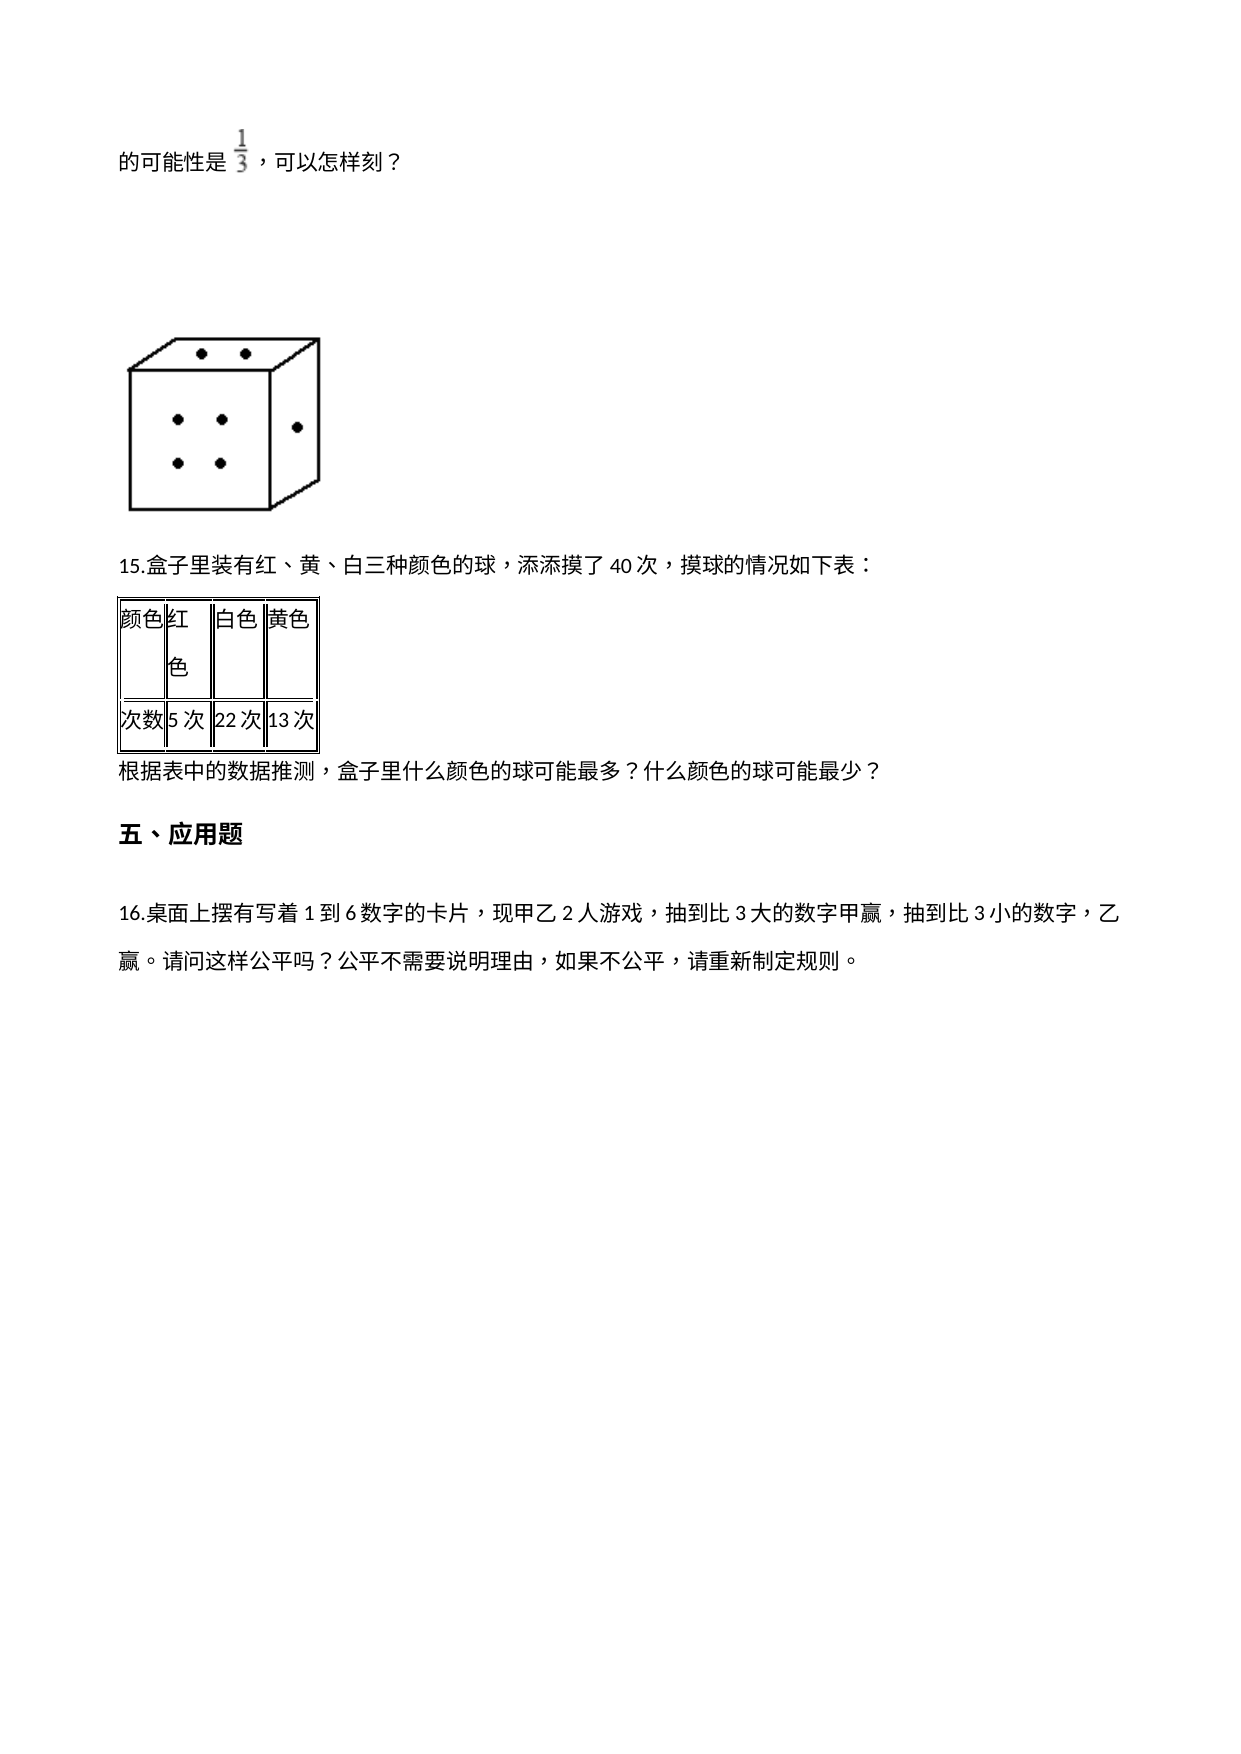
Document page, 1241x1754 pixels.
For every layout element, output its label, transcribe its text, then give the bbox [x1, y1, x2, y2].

table_header 黄色 [265, 598, 318, 698]
table_cell 13次 [265, 698, 318, 750]
table_header 红色 [166, 601, 212, 698]
table_cell 22次 [213, 702, 265, 750]
text 五、应用题 [118, 802, 1122, 867]
text 15.盒子里装有红、黄、白三种颜色的球，添添摸了40次，摸球的情况如下表： [118, 549, 1122, 582]
text 根据表中的数据推测，盒子里什么颜色的球可能最多？什么颜色的球可能最少？ [118, 754, 1122, 787]
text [118, 129, 1122, 536]
table_header 颜色 [119, 598, 166, 698]
picture [233, 129, 252, 174]
table_cell 次数 [119, 698, 166, 750]
text 16.桌面上摆有写着1到6数字的卡片，现甲乙2人游戏，抽到比3大的数字甲赢，抽到比3小的数字，乙赢。请问这样公平吗？公平不需要说明理由，如果不公平，请重新制定规则。 [118, 896, 1122, 977]
picture [118, 308, 333, 527]
table_header 白色 [213, 601, 265, 698]
table_cell 5次 [166, 702, 212, 750]
